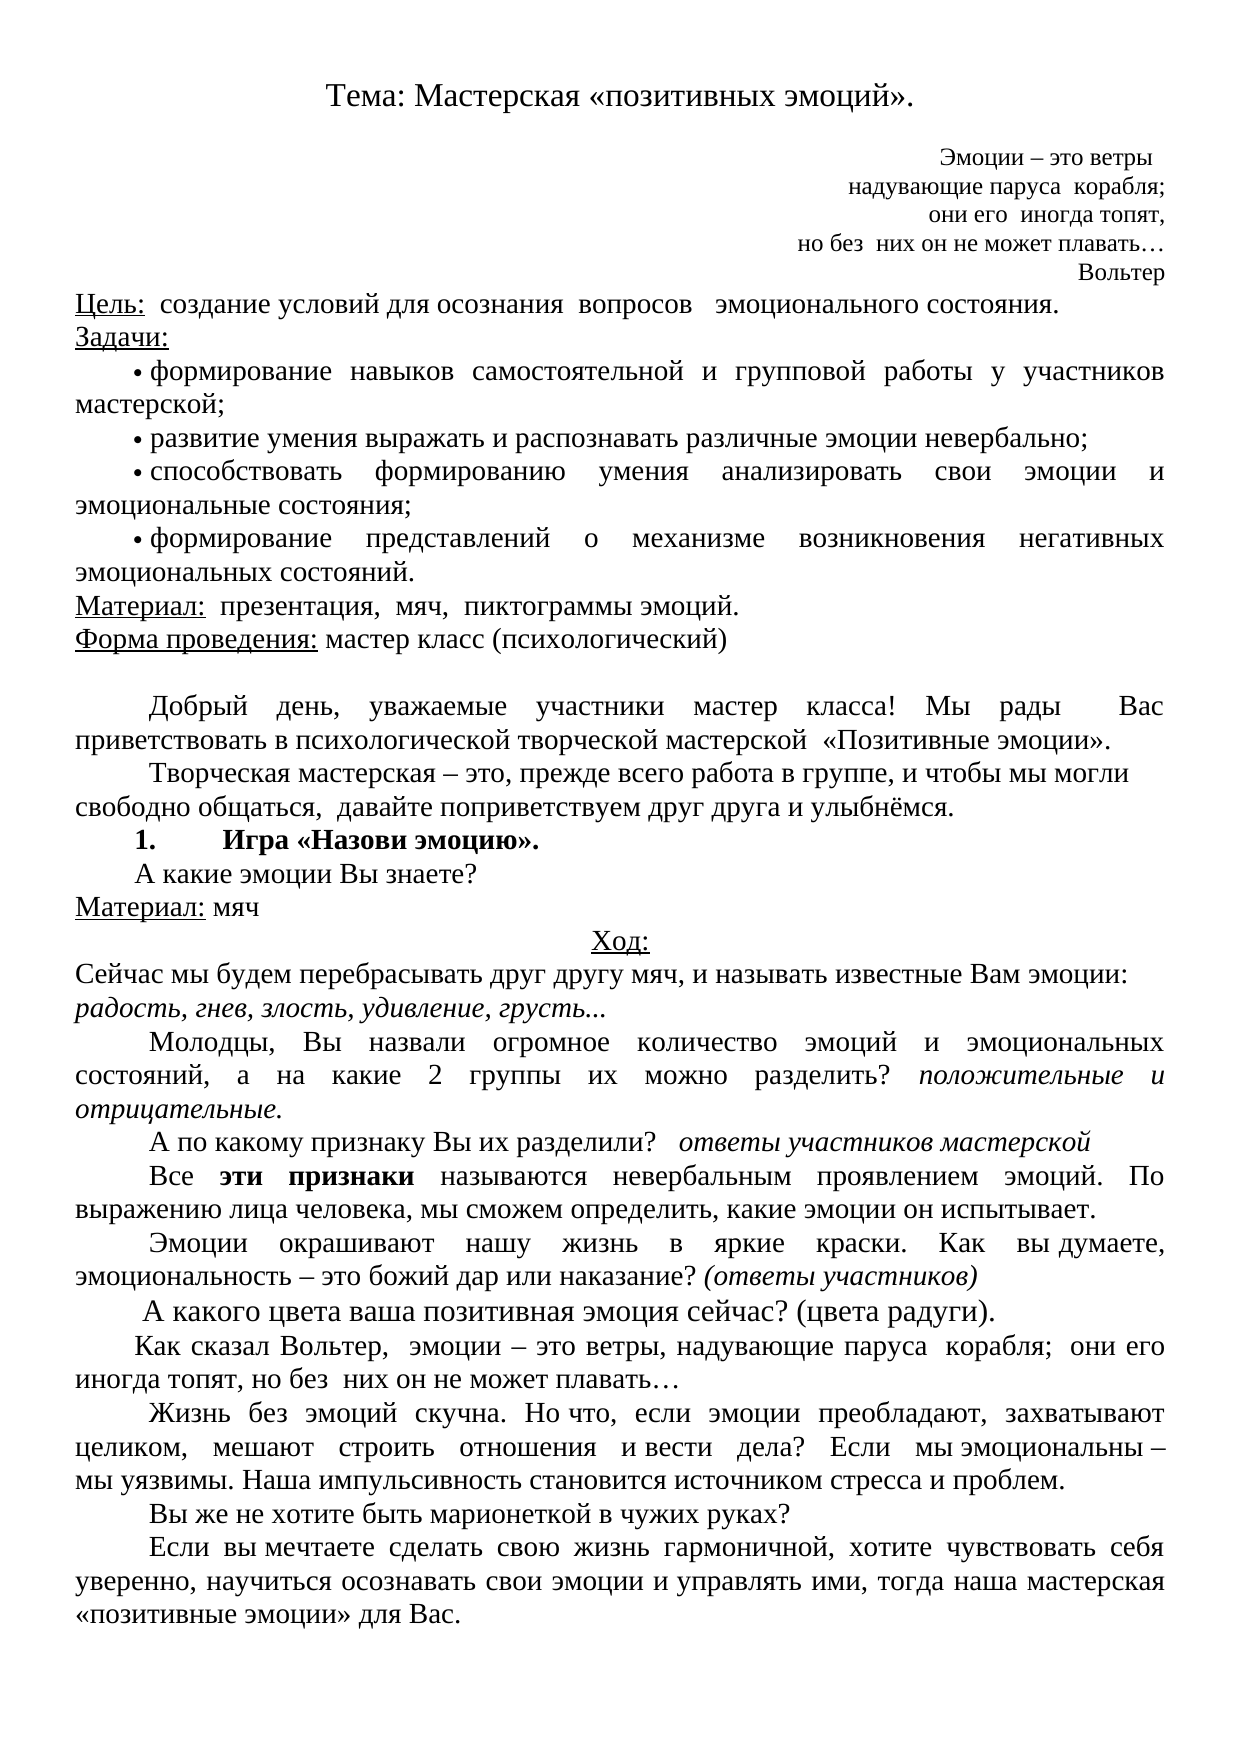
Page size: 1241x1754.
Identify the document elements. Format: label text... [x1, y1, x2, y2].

text Вы же не хотите быть марионеткой в чужих руках? [75, 1496, 1165, 1529]
list развитие умения выражать и распознавать различные эмоции невербально; [75, 420, 1165, 453]
list формирование представлений о механизме возникновения негативных эмоциональных состояний. [75, 521, 1165, 588]
text Материал: презентация, мяч, пиктограммы эмоций. [75, 588, 1165, 621]
text Задачи: [75, 319, 1165, 353]
list А какие эмоции Вы знаете? [134, 856, 1165, 889]
text Эмоции окрашивают нашу жизнь в яркие краски. Как вы думаете, эмоциональность – это божий дар или наказание? (ответы участников) [75, 1225, 1165, 1292]
text но без них он не может плавать… [75, 228, 1165, 257]
text Все эти признаки называются невербальным проявлением эмоций. По выражению лица человека, мы сможем определить, какие эмоции он испытывает. [75, 1158, 1165, 1225]
list Игра «Назови эмоцию». [75, 822, 1165, 856]
text Как сказал Вольтер, эмоции – это ветры, надувающие паруса корабля; они его иногда топят, но без них он не может плавать… [75, 1328, 1165, 1395]
text Тема: Мастерская «позитивных эмоций». [75, 75, 1165, 113]
text Если вы мечтаете сделать свою жизнь гармоничной, хотите чувствовать себя уверенно, научиться осознавать свои эмоции и управлять ими, тогда наша мастерская «позитивные эмоции» для Вас. [75, 1529, 1165, 1630]
text надувающие паруса корабля; [75, 171, 1165, 199]
text Вольтер [75, 257, 1165, 286]
text А какого цвета ваша позитивная эмоция сейчас? (цвета радуги). [75, 1292, 1165, 1328]
text Сейчас мы будем перебрасывать друг другу мяч, и называть известные Вам эмоции: радость, гнев, злость, удивление, грусть... [75, 957, 1165, 1024]
list формирование навыков самостоятельной и групповой работы у участников мастерской; [75, 353, 1165, 420]
list способствовать формированию умения анализировать свои эмоции и эмоциональные состояния; [75, 453, 1165, 521]
text Добрый день, уважаемые участники мастер класса! Мы рады Вас приветствовать в психологической творческой мастерской «Позитивные эмоции». [75, 688, 1165, 755]
text Ход: [75, 923, 1165, 957]
text Жизнь без эмоций скучна. Но что, если эмоции преобладают, захватывают целиком, мешают строить отношения и вести дела? Если мы эмоциональны – мы уязвимы. Наша импульсивность становится источником стресса и проблем. [75, 1395, 1165, 1496]
text они его иногда топят, [75, 199, 1165, 228]
text Материал: мяч [75, 889, 1165, 923]
text Творческая мастерская – это, прежде всего работа в группе, и чтобы мы могли свободно общаться, давайте поприветствуем друг друга и улыбнёмся. [75, 755, 1165, 822]
text Форма проведения: мастер класс (психологический) [75, 621, 1165, 655]
text Эмоции – это ветры [75, 142, 1165, 171]
text Молодцы, Вы назвали огромное количество эмоций и эмоциональных состояний, а на какие 2 группы их можно разделить? положительные и отрицательные. [75, 1024, 1165, 1124]
text Цель: создание условий для осознания вопросов эмоционального состояния. [75, 286, 1165, 319]
text А по какому признаку Вы их разделили? ответы участников мастерской [75, 1124, 1165, 1158]
